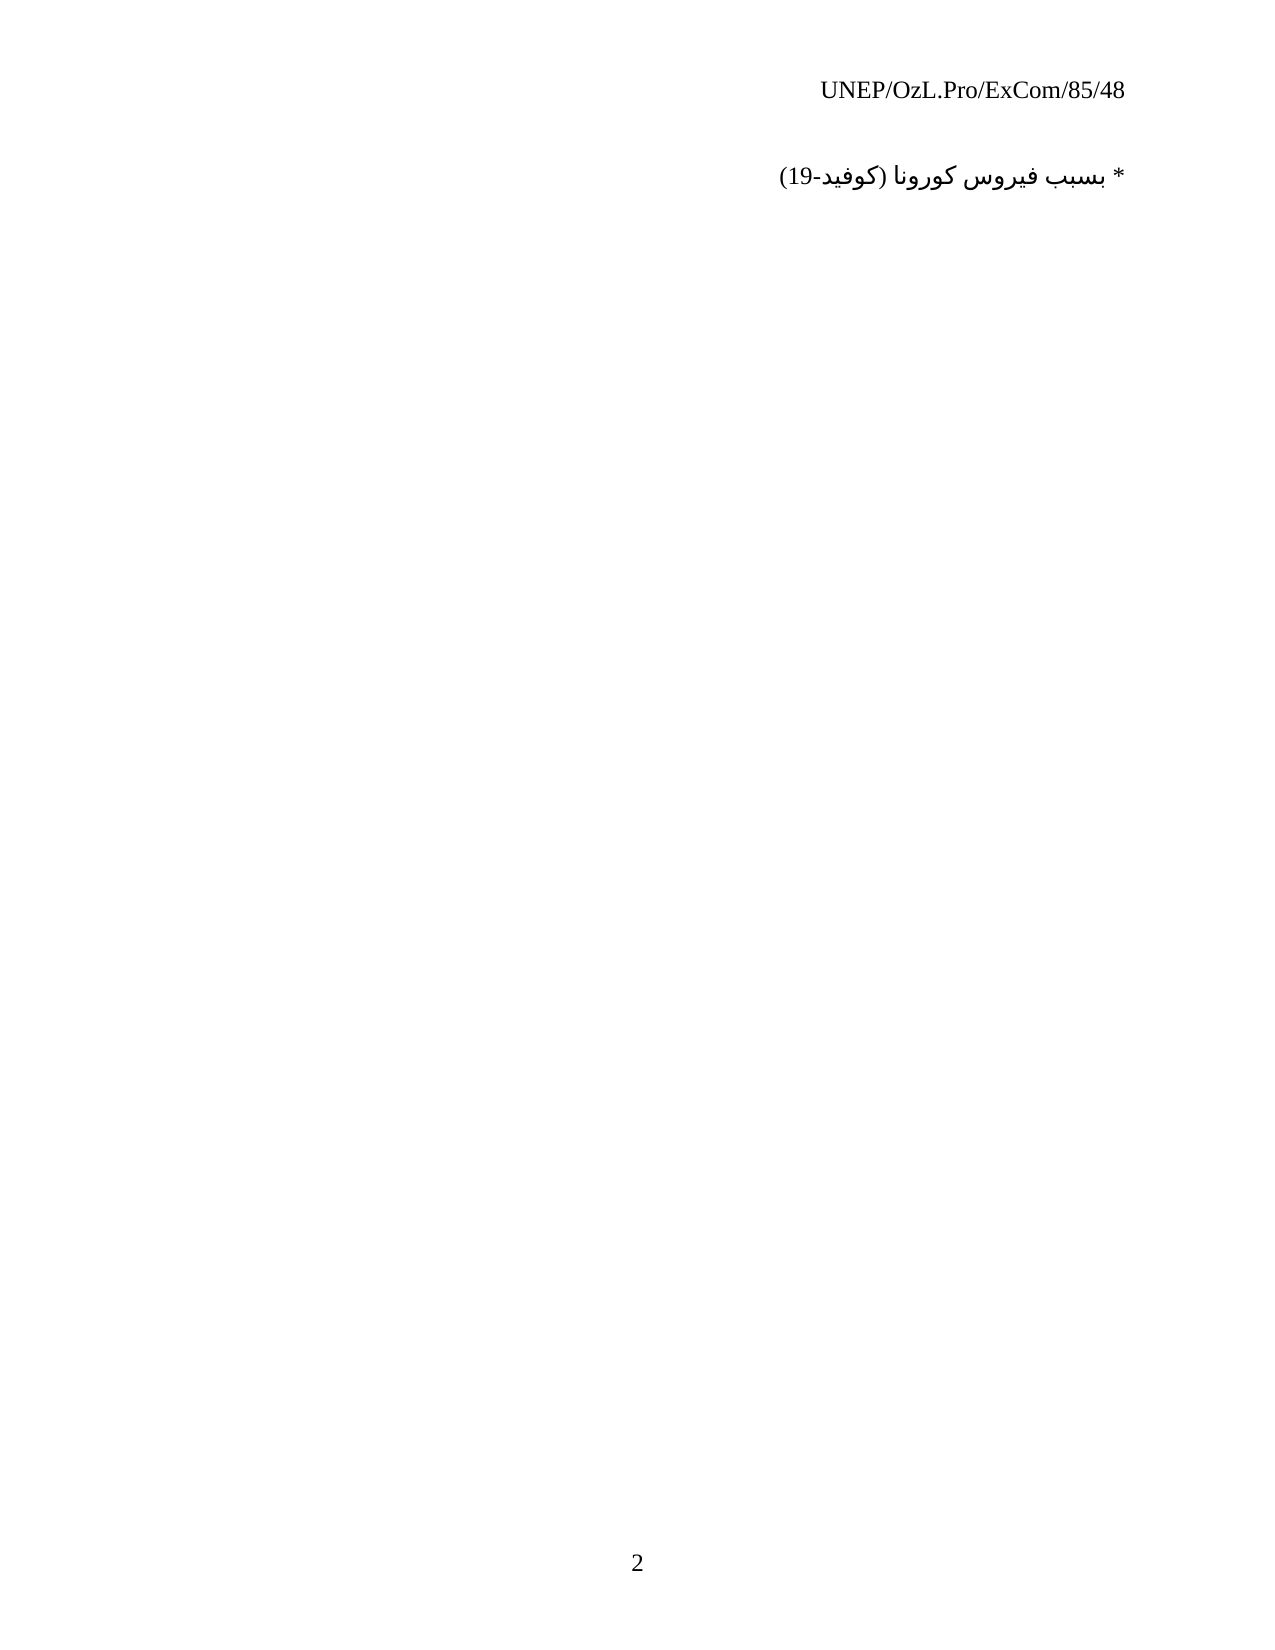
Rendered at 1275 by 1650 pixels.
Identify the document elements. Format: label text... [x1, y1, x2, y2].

list * بسبب فيروس كورونا (كوفيد-19) [150, 161, 1125, 190]
